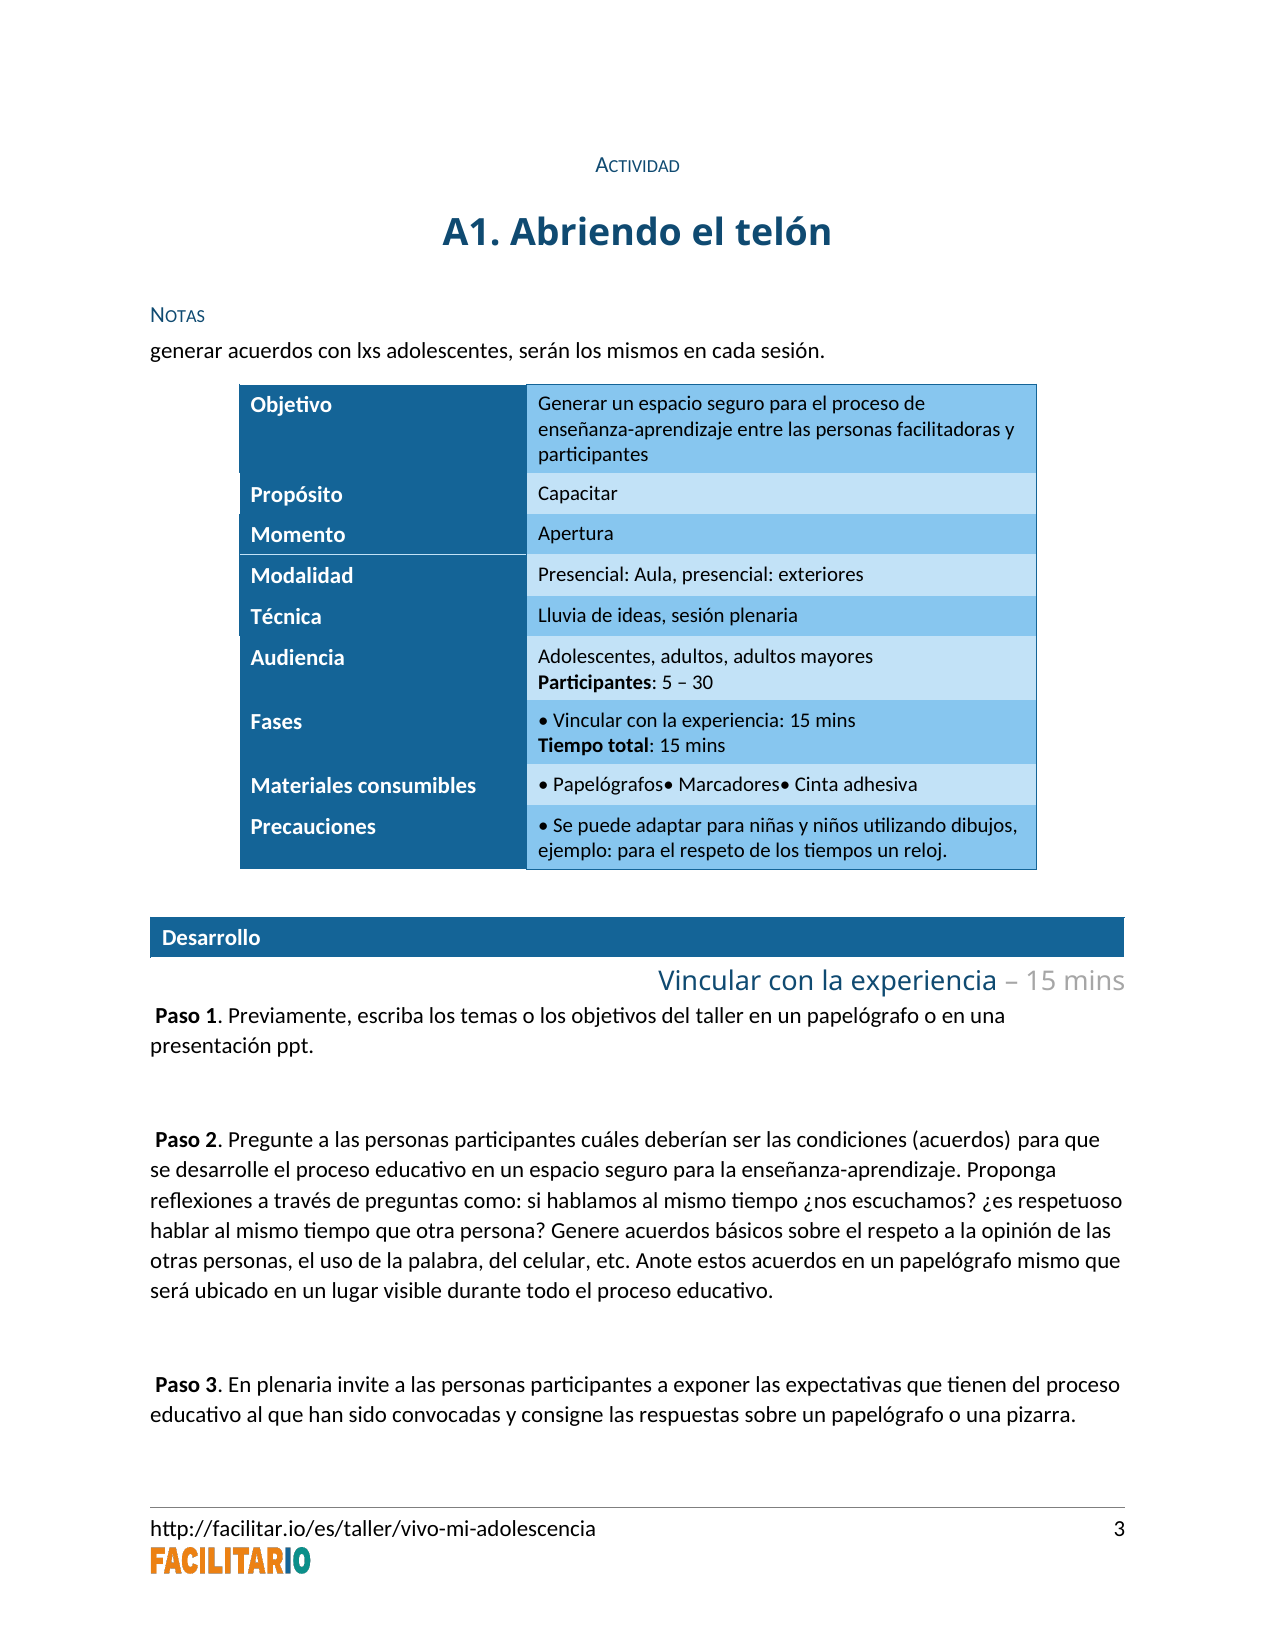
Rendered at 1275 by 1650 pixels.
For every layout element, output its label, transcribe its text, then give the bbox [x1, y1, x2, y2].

table_cell • Se puede adaptar para niñas y niños utilizando dibujos, ejemplo: para el respeto de los tiempos un reloj. [527, 805, 1036, 869]
table_cell Modalidad [240, 556, 526, 596]
text Actividad [150, 150, 1125, 178]
table_cell Audiencia [240, 638, 526, 700]
table_cell Fases [240, 701, 526, 764]
text Paso 3. En plenaria invite a las personas participantes a exponer las expectativas que tienen del proceso educativo al que han sido convocadas y consigne las respuestas sobre un papelógrafo o una pizarra. [150, 1370, 1125, 1428]
table_cell Propósito [240, 474, 526, 514]
text Notas [150, 300, 1125, 328]
table_cell • Papelógrafos [527, 764, 1036, 805]
subtitle A1. Abriendo el telón [150, 205, 1125, 256]
table_cell Apertura [527, 514, 1036, 554]
table_cell Capacitar [527, 473, 1036, 514]
table_header Desarrollo [151, 918, 1124, 957]
table_cell Lluvia de ideas, sesión plenaria [527, 596, 1036, 636]
table_header Generar un espacio seguro para el proceso de enseñanza-aprendizaje entre las personas facilitadoras y participantes [527, 385, 1036, 473]
text Paso 1. Previamente, escriba los temas o los objetivos del taller en un papelógrafo o en una presentación ppt. [150, 1001, 1125, 1060]
text Paso 2. Pregunte a las personas participantes cuáles deberían ser las condiciones (acuerdos) para que se desarrolle el proceso educativo en un espacio seguro para la enseñanza-aprendizaje. Proponga reflexiones a través de preguntas como: si hablamos al mismo tiempo ¿nos escuchamos? ¿es respetuoso hablar al mismo tiempo que otra persona? Genere acuerdos básicos sobre el respeto a la opinión de las otras personas, el uso de la palabra, del celular, etc. Anote estos acuerdos en un papelógrafo mismo que será ubicado en un lugar visible durante todo el proceso educativo. [150, 1125, 1125, 1304]
table_cell • Vincular con la experiencia: 15 mins Tiempo total: 15 mins [527, 700, 1036, 764]
subtitle Vincular con la experiencia – 15 mins [150, 962, 1125, 998]
table_cell Momento [240, 515, 526, 554]
table_cell Materiales consumibles [240, 765, 526, 805]
table_cell Técnica [240, 597, 526, 636]
table_cell Precauciones [240, 806, 526, 869]
table_header Objetivo [240, 385, 526, 473]
table_cell Presencial: Aula, presencial: exteriores [527, 555, 1036, 596]
table_cell Adolescentes, adultos, adultos mayores Participantes: 5 – 30 [527, 636, 1036, 700]
text generar acuerdos con lxs adolescentes, serán los mismos en cada sesión. [150, 337, 1125, 365]
picture [145, 1544, 315, 1576]
